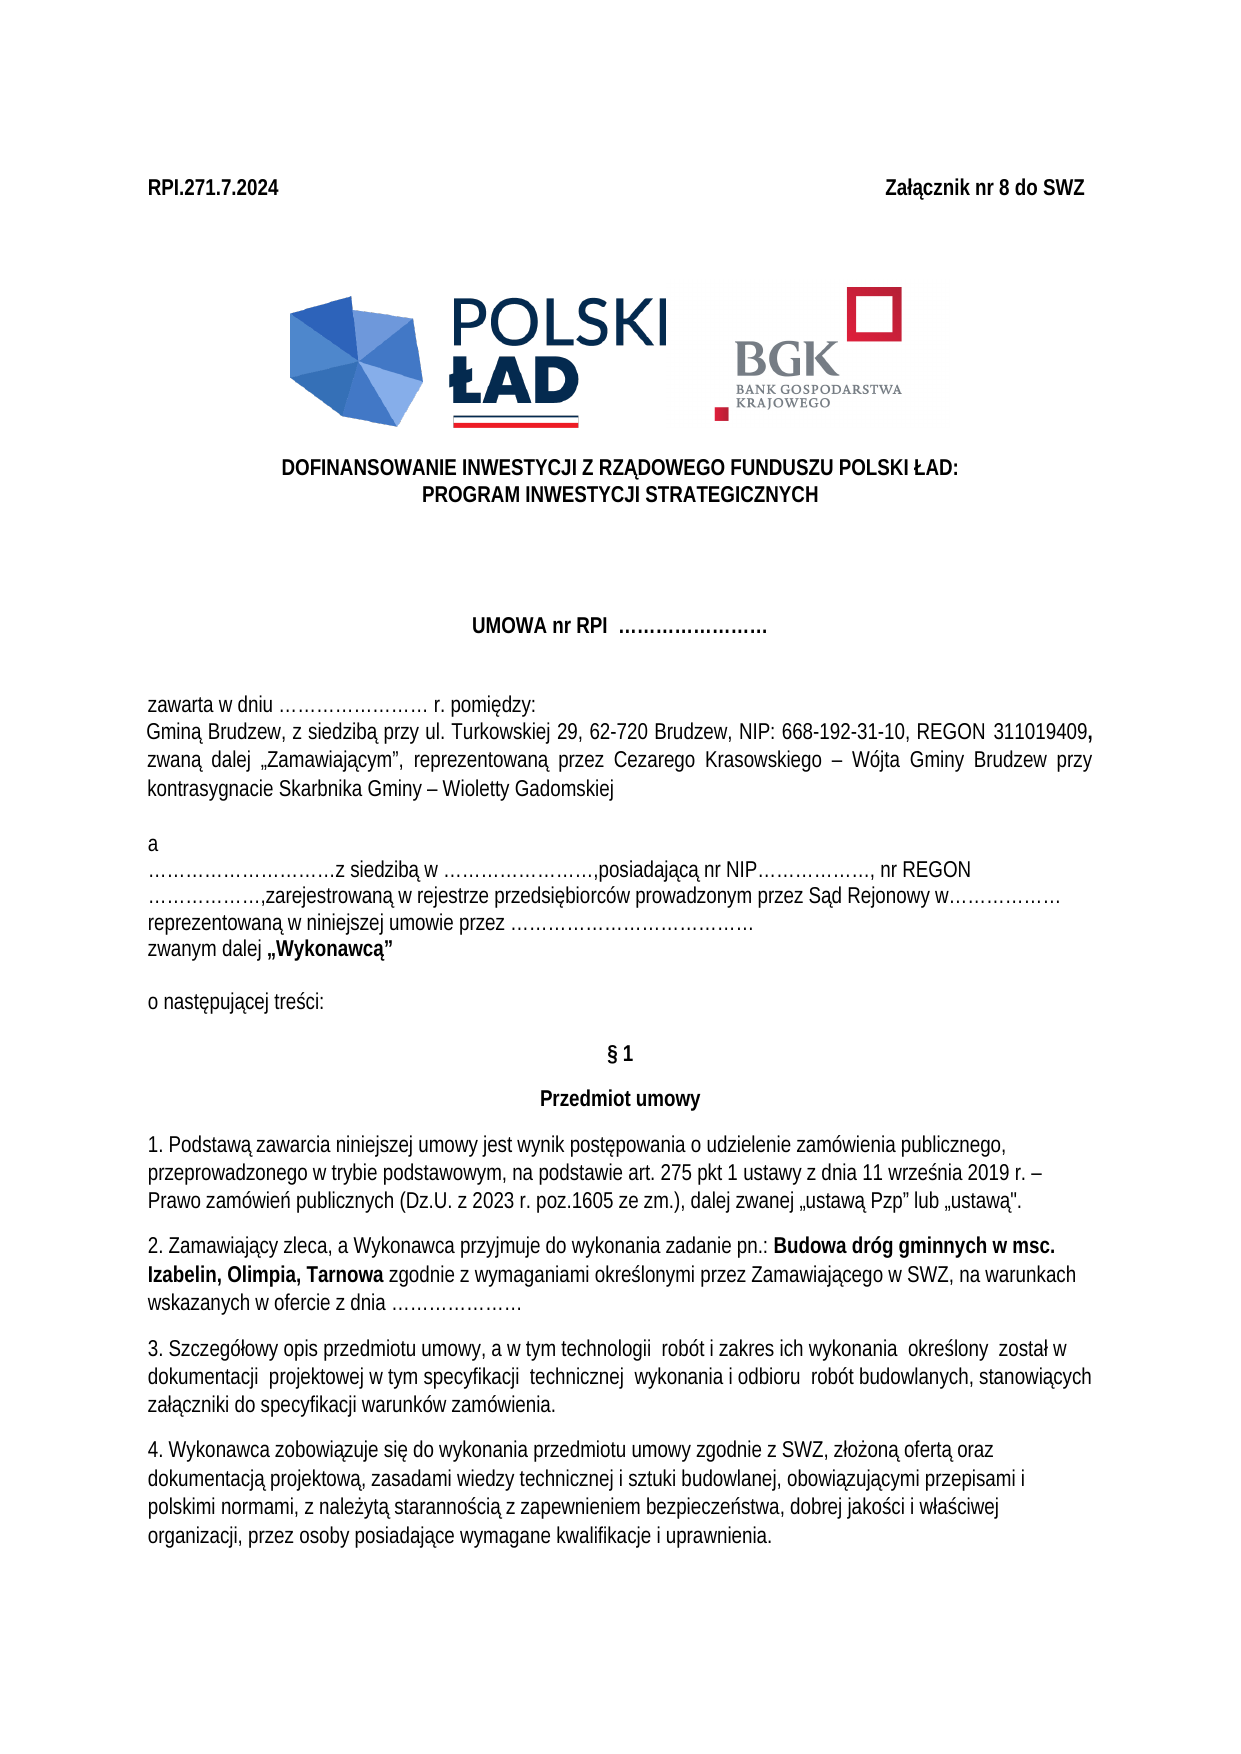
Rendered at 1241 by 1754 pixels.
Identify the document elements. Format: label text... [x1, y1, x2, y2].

text Przedmiot umowy [148, 1085, 1093, 1112]
text § 1 [148, 1040, 1093, 1067]
text zawarta w dniu …………………… r. pomiędzy: [148, 691, 1093, 718]
text 2. Zamawiający zleca, a Wykonawca przyjmuje do wykonania zadanie pn.: Budowa dróg gminnych w msc. Izabelin, Olimpia, Tarnowa zgodnie z wymaganiami określonymi przez Zamawiającego w SWZ, na warunkach wskazanych w ofercie z dnia ………………… [148, 1232, 1093, 1316]
text Gminą Brudzew, z siedzibą przy ul. Turkowskiej 29, 62-720 Brudzew, NIP: 668-192-31-10, REGON 311019409, zwaną dalej „Zamawiającym”, reprezentowaną przez Cezarego Krasowskiego – Wójta Gminy Brudzew przy kontrasygnacie Skarbnika Gminy – Wioletty Gadomskiej [146, 718, 1093, 801]
text zwanym dalej „Wykonawcą” [148, 935, 1093, 961]
text 4. Wykonawca zobowiązuje się do wykonania przedmiotu umowy zgodnie z SWZ, złożoną ofertą oraz dokumentacją projektową, zasadami wiedzy technicznej i sztuki budowlanej, obowiązującymi przepisami i polskimi normami, z należytą starannością z zapewnieniem bezpieczeństwa, dobrej jakości i właściwej organizacji, przez osoby posiadające wymagane kwalifikacje i uprawnienia. [148, 1436, 1093, 1548]
text …………………………z siedzibą w ……………………,posiadającą nr NIP………………, nr REGON ………………,zarejestrowaną w rejestrze przedsiębiorców prowadzonym przez Sąd Rejonowy w………………reprezentowaną w niniejszej umowie przez ………………………………… [148, 856, 1093, 935]
picture [290, 279, 950, 428]
text PROGRAM INWESTYCJI STRATEGICZNYCH [148, 481, 1093, 507]
text 3. Szczegółowy opis przedmiotu umowy, a w tym technologii robót i zakres ich wykonania określony został w dokumentacji projektowej w tym specyfikacji technicznej wykonania i odbioru robót budowlanych, stanowiących załączniki do specyfikacji warunków zamówienia. [148, 1334, 1093, 1418]
text o następującej treści: [148, 988, 1093, 1014]
text a [148, 829, 1093, 856]
text 1. Podstawą zawarcia niniejszej umowy jest wynik postępowania o udzielenie zamówienia publicznego, przeprowadzonego w trybie podstawowym, na podstawie art. 275 pkt 1 ustawy z dnia 11 września 2019 r. – Prawo zamówień publicznych (Dz.U. z 2023 r. poz.1605 ze zm.), dalej zwanej „ustawą Pzp” lub „ustawą". [148, 1131, 1093, 1214]
text DOFINANSOWANIE INWESTYCJI Z RZĄDOWEGO FUNDUSZU POLSKI ŁAD: [148, 454, 1093, 481]
text UMOWA nr RPI …………………… [148, 612, 1093, 639]
text RPI.271.7.2024 Załącznik nr 8 do SWZ [148, 174, 1093, 200]
